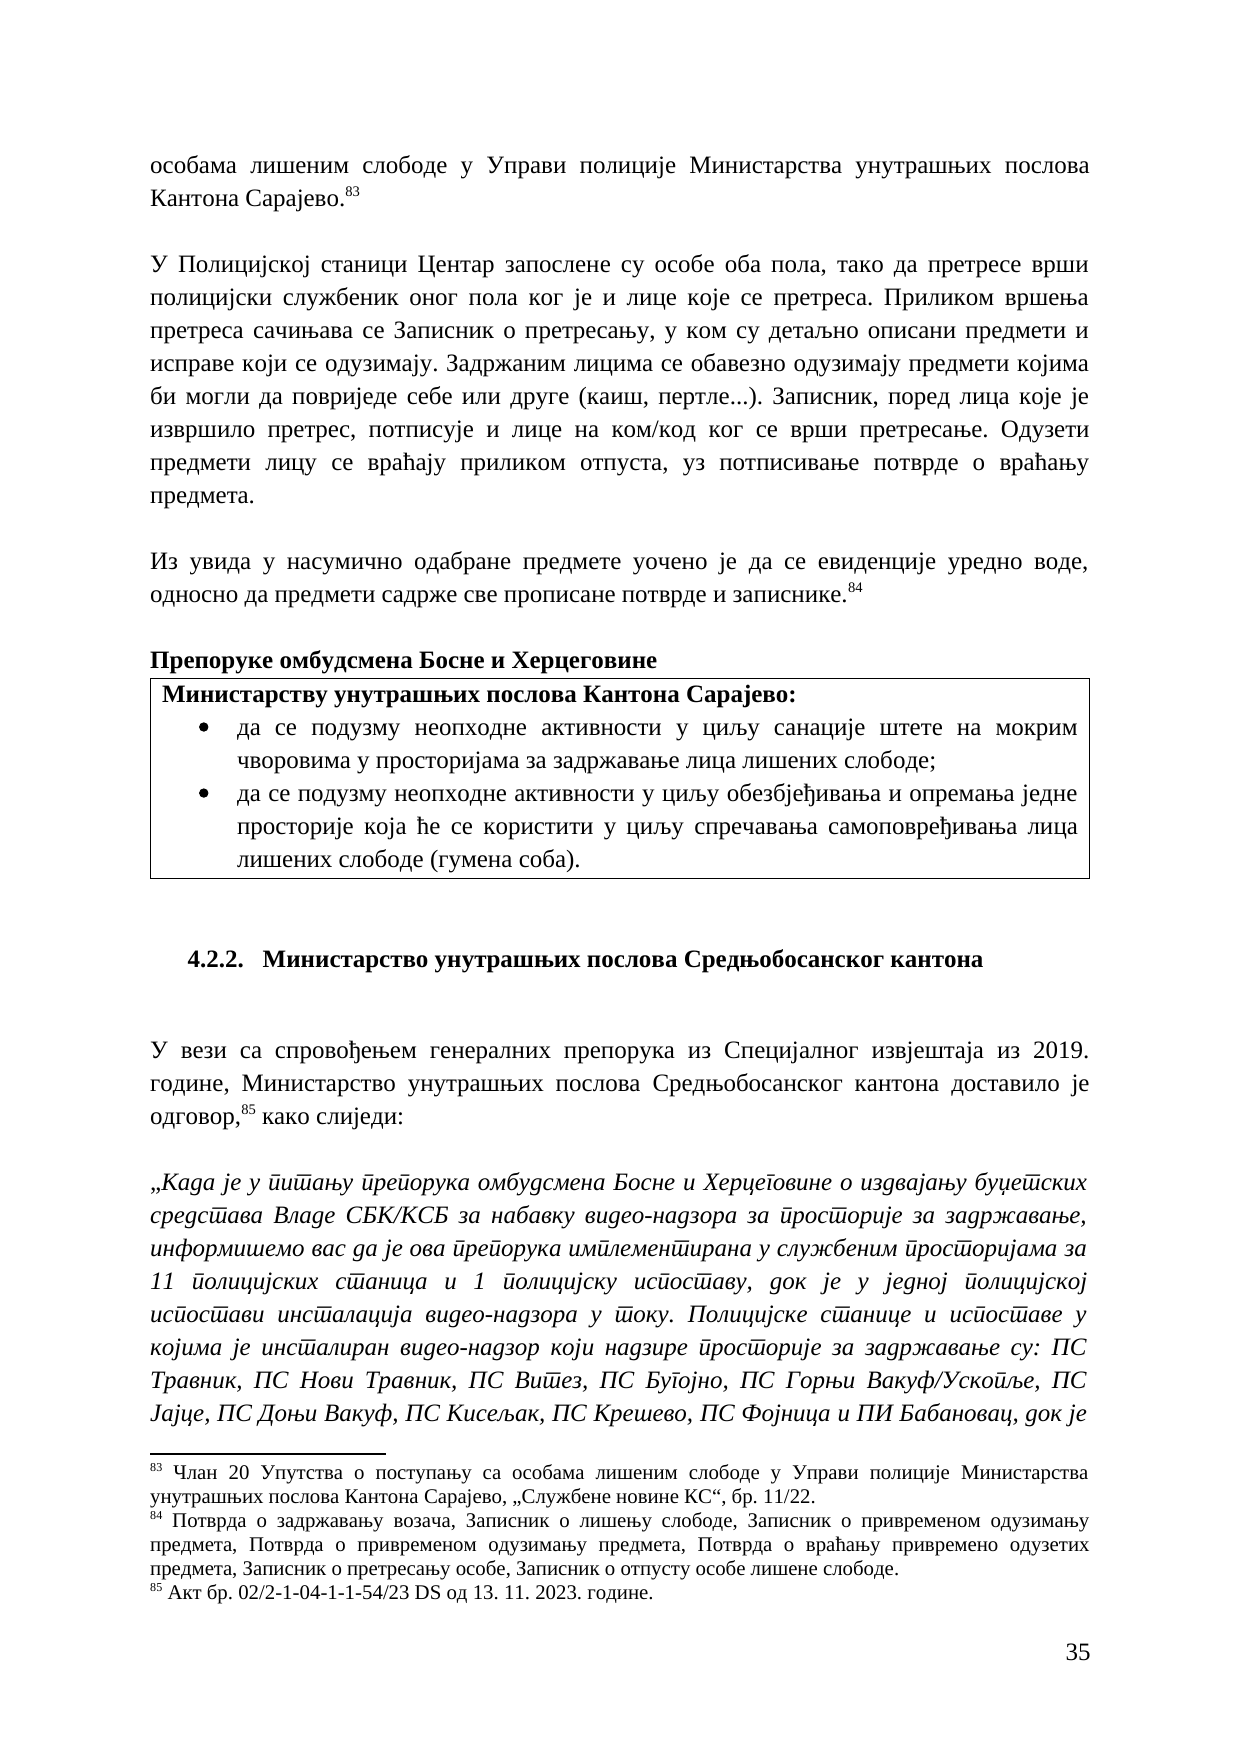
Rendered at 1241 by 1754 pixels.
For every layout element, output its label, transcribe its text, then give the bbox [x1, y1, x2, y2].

text У Полицијској станици Центар запослене су особе оба пола, тако да претресе врши полицијски службеник оног пола ког је и лице које се претреса. Приликом вршења претреса сачињава се Записник о претресању, у ком су детаљно описани предмети и исправе који се одузимају. Задржаним лицима се обавезно одузимају предмети којима би могли да повриједе себе или друге (каиш, пертле...). Записник, поред лица које је извршило претрес, потписује и лице на ком/код ког се врши претресање. Одузети предмети лицу се враћају приликом отпуста, уз потписивање потврде о враћању предмета. [150, 249, 1090, 509]
subtitle Министарство унутрашњих послова Средњобосанског кантона [187, 944, 1090, 973]
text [150, 1167, 1090, 1427]
text Из увида у насумично одабране предмете уочено је да се евиденције уредно воде, односно да предмети садрже све прописане потврде и записнике. [150, 546, 1090, 608]
table_header Министарству унутрашњих послова Кантона Сарајево: да се подузму неопходне активности у циљу санације штете на мокрим чворовима у просторијама за задржавање лица лишених слободе; да се подузму неопходне активности у циљу обезбјеђивања и опремања једне просторије која ће се користити у циљу спречавања самоповређивања лица лишених слободе (гумена соба). [151, 679, 1089, 877]
text У вези са спровођењем генералних препорука из Специјалног извјештаја из 2019. године, Министарство унутрашњих послова Средњобосанског кантона доставило је одговор, како слиједи: [150, 1035, 1090, 1130]
text Препоруке омбудсмена Босне и Херцеговине [150, 645, 1090, 674]
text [150, 150, 1090, 212]
